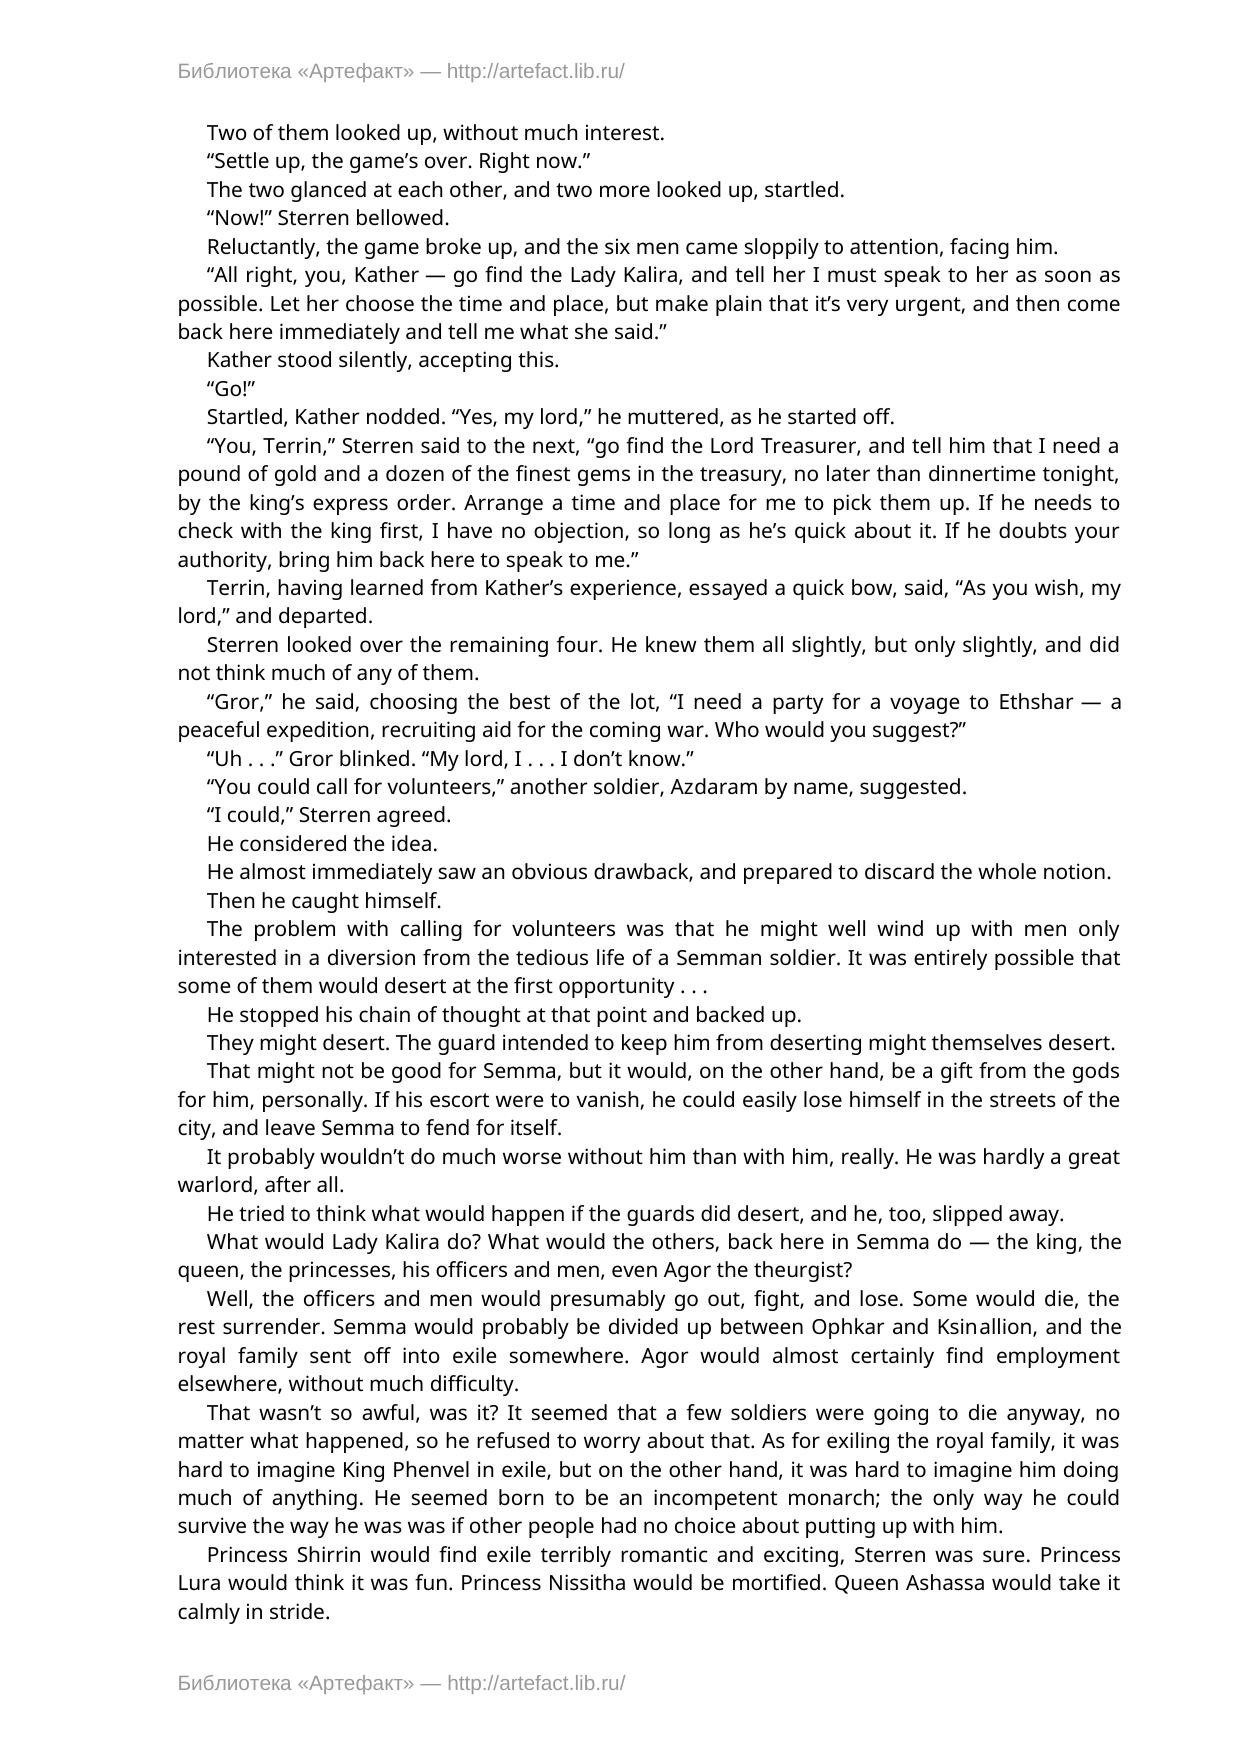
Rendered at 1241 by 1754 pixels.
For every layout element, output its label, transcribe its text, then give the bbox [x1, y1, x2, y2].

text Two of them looked up, without much interest. [177, 118, 1122, 147]
text Kather stood silently, accepting this. [177, 346, 1122, 374]
text “Uh . . .” Gror blinked. “My lord, I . . . I don’t know.” [177, 744, 1122, 772]
text The two glanced at each other, and two more looked up, startled. [177, 175, 1122, 203]
text That might not be good for Semma, but it would, on the other hand, be a gift from the gods for him, personally. If his escort were to vanish, he could easily lose himself in the streets of the city, and leave Semma to fend for itself. [177, 1057, 1122, 1142]
text Then he caught himself. [177, 886, 1122, 914]
text He stopped his chain of thought at that point and backed up. [177, 1000, 1122, 1028]
text “You, Terrin,” Sterren said to the next, “go find the Lord Treasurer, and tell him that I need a pound of gold and a dozen of the finest gems in the treasury, no later than dinnertime tonight, by the king’s express order. Arrange a time and place for me to pick them up. If he needs to check with the king first, I have no objection, so long as he’s quick about it. If he doubts your authority, bring him back here to speak to me.” [177, 431, 1122, 573]
text Reluctantly, the game broke up, and the six men came sloppily to attention, facing him. [177, 232, 1122, 260]
text He considered the idea. [177, 829, 1122, 857]
text “Now!” Sterren bellowed. [177, 203, 1122, 232]
text That wasn’t so awful, was it? It seemed that a few soldiers were going to die anyway, no matter what happened, so he refused to worry about that. As for exiling the royal family, it was hard to imagine King Phenvel in exile, but on the other hand, it was hard to imagine him doing much of anything. He seemed born to be an incompetent monarch; the only way he could survive the way he was was if other people had no choice about putting up with him. [177, 1398, 1122, 1540]
text He almost immediately saw an obvious drawback, and prepared to discard the whole notion. [177, 857, 1122, 886]
text Terrin, having learned from Kather’s experience, essayed a quick bow, said, “As you wish, my lord,” and departed. [177, 573, 1122, 630]
text Sterren looked over the remaining four. He knew them all slightly, but only slightly, and did not think much of any of them. [177, 630, 1122, 687]
text They might desert. The guard intended to keep him from deserting might themselves desert. [177, 1028, 1122, 1057]
text The problem with calling for volunteers was that he might well wind up with men only interested in a diversion from the tedious life of a Semman soldier. It was entirely possible that some of them would desert at the first opportunity . . . [177, 914, 1122, 1000]
text “All right, you, Kather — go find the Lady Kalira, and tell her I must speak to her as soon as possible. Let her choose the time and place, but make plain that it’s very urgent, and then come back here immediately and tell me what she said.” [177, 260, 1122, 346]
text Princess Shirrin would find exile terribly romantic and exciting, Sterren was sure. Princess Lura would think it was fun. Princess Nissitha would be mortified. Queen Ashassa would take it calmly in stride. [177, 1540, 1122, 1625]
text “Gror,” he said, choosing the best of the lot, “I need a party for a voyage to Ethshar — a peaceful expedition, recruiting aid for the coming war. Who would you suggest?” [177, 687, 1122, 744]
text Well, the officers and men would presumably go out, fight, and lose. Some would die, the rest surrender. Semma would probably be divided up between Ophkar and Ksinallion, and the royal family sent off into exile somewhere. Agor would almost certainly find employment elsewhere, without much difficulty. [177, 1284, 1122, 1398]
text It probably wouldn’t do much worse without him than with him, really. He was hardly a great warlord, after all. [177, 1142, 1122, 1199]
text He tried to think what would happen if the guards did desert, and he, too, slipped away. [177, 1199, 1122, 1227]
text “Settle up, the game’s over. Right now.” [177, 147, 1122, 175]
text “You could call for volunteers,” another soldier, Azdaram by name, suggested. [177, 772, 1122, 801]
text Startled, Kather nodded. “Yes, my lord,” he muttered, as he started off. [177, 402, 1122, 431]
text What would Lady Kalira do? What would the others, back here in Semma do — the king, the queen, the princesses, his officers and men, even Agor the theurgist? [177, 1227, 1122, 1284]
text “I could,” Sterren agreed. [177, 801, 1122, 829]
text “Go!” [177, 374, 1122, 402]
